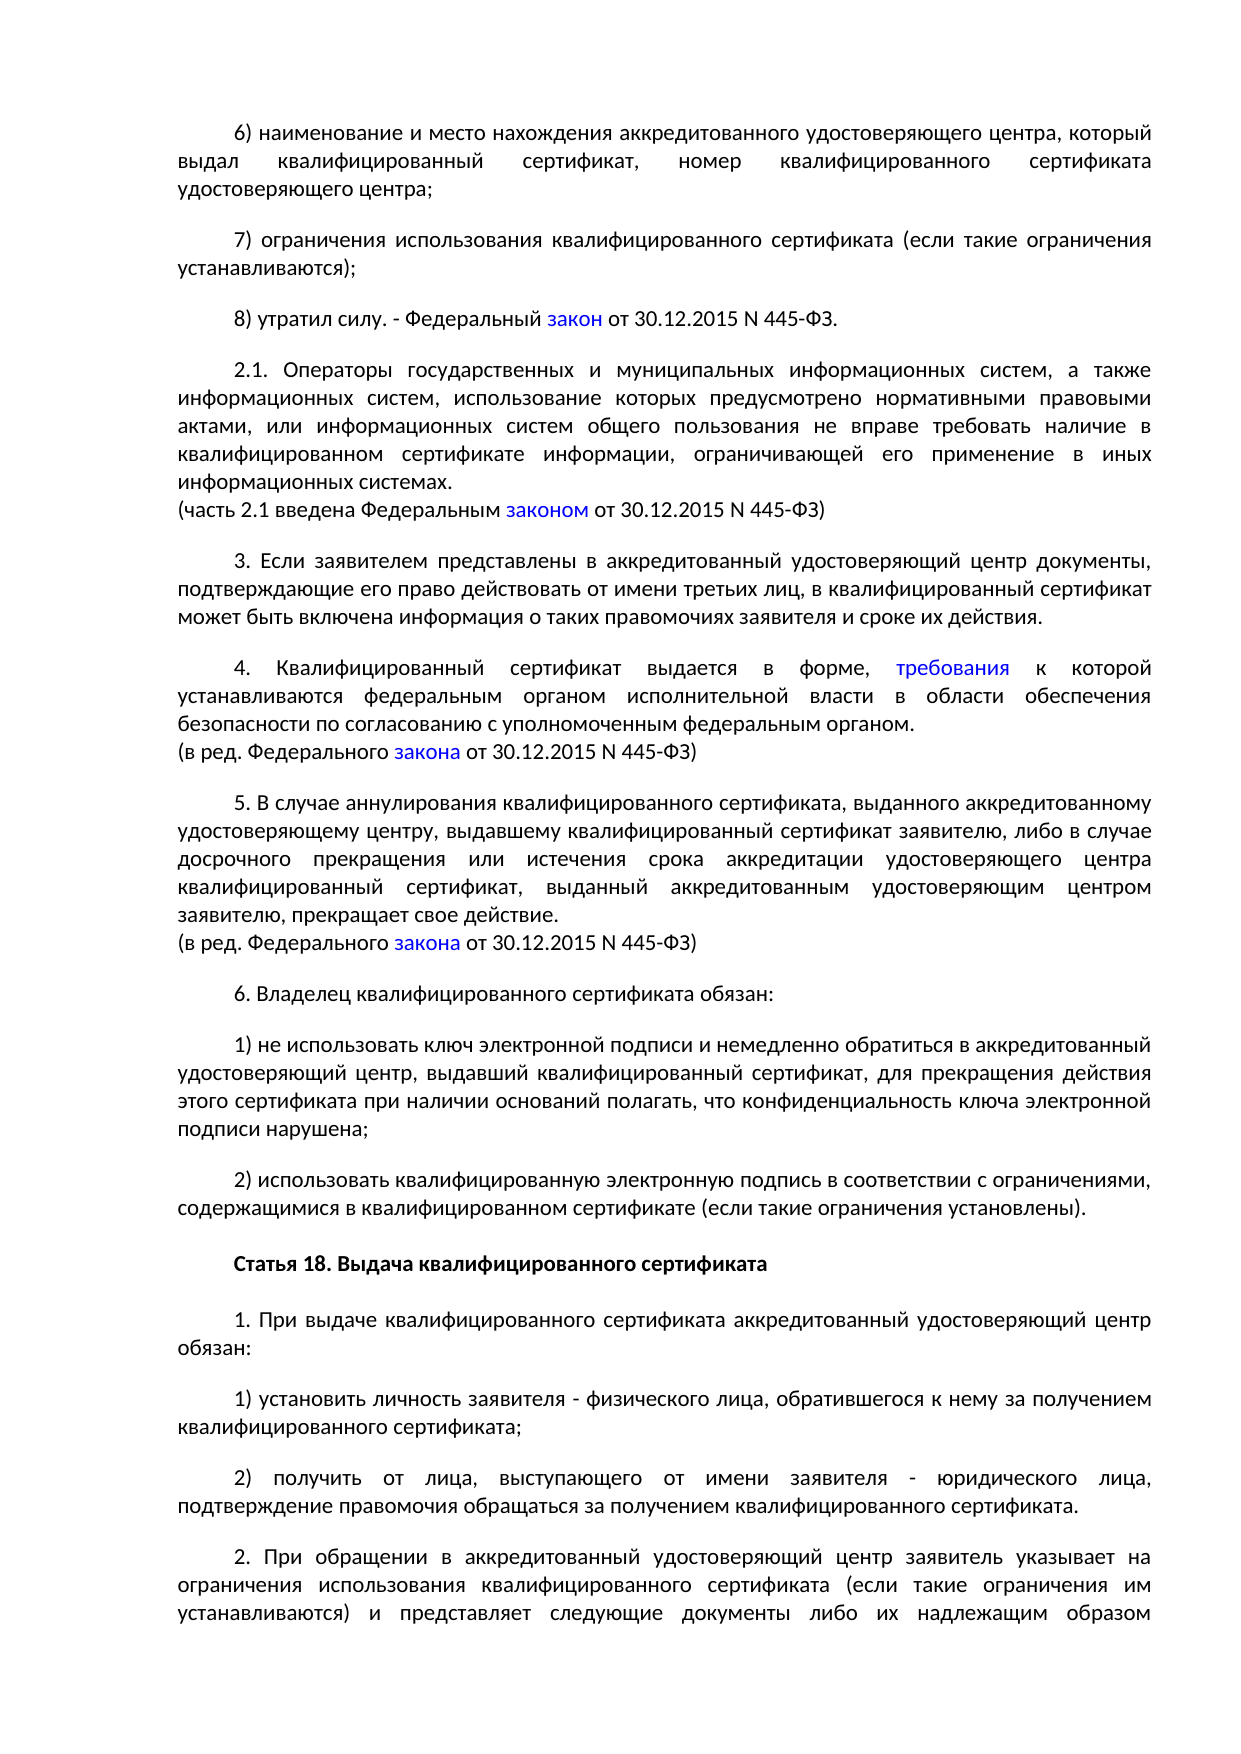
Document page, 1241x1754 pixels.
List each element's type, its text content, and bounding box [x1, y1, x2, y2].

text 7) ограничения использования квалифицированного сертификата (если такие ограничения устанавливаются); [177, 225, 1152, 281]
text 8) утратил силу. - Федеральный закон от 30.12.2015 N 445-ФЗ. [177, 304, 1152, 332]
text (в ред. Федерального закона от 30.12.2015 N 445-ФЗ) [177, 928, 1152, 956]
text 6) наименование и место нахождения аккредитованного удостоверяющего центра, который выдал квалифицированный сертификат, номер квалифицированного сертификата удостоверяющего центра; [177, 118, 1152, 202]
text 5. В случае аннулирования квалифицированного сертификата, выданного аккредитованному удостоверяющему центру, выдавшему квалифицированный сертификат заявителю, либо в случае досрочного прекращения или истечения срока аккредитации удостоверяющего центра квалифицированный сертификат, выданный аккредитованным удостоверяющим центром заявителю, прекращает свое действие. [177, 788, 1152, 928]
text 3. Если заявителем представлены в аккредитованный удостоверяющий центр документы, подтверждающие его право действовать от имени третьих лиц, в квалифицированный сертификат может быть включена информация о таких правомочиях заявителя и сроке их действия. [177, 546, 1152, 630]
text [177, 1542, 1152, 1626]
text 2) получить от лица, выступающего от имени заявителя - юридического лица, подтверждение правомочия обращаться за получением квалифицированного сертификата. [177, 1463, 1152, 1519]
text 2.1. Операторы государственных и муниципальных информационных систем, а также информационных систем, использование которых предусмотрено нормативными правовыми актами, или информационных систем общего пользования не вправе требовать наличие в квалифицированном сертификате информации, ограничивающей его применение в иных информационных системах. [177, 355, 1152, 495]
text 6. Владелец квалифицированного сертификата обязан: [177, 979, 1152, 1007]
text 2) использовать квалифицированную электронную подпись в соответствии с ограничениями, содержащимися в квалифицированном сертификате (если такие ограничения установлены). [177, 1165, 1152, 1221]
text 1) установить личность заявителя - физического лица, обратившегося к нему за получением квалифицированного сертификата; [177, 1384, 1152, 1440]
text 4. Квалифицированный сертификат выдается в форме, требования к которой устанавливаются федеральным органом исполнительной власти в области обеспечения безопасности по согласованию с уполномоченным федеральным органом. [177, 653, 1152, 737]
title Статья 18. Выдача квалифицированного сертификата [177, 1249, 1152, 1277]
text (часть 2.1 введена Федеральным законом от 30.12.2015 N 445-ФЗ) [177, 495, 1152, 523]
text 1. При выдаче квалифицированного сертификата аккредитованный удостоверяющий центр обязан: [177, 1305, 1152, 1361]
text 1) не использовать ключ электронной подписи и немедленно обратиться в аккредитованный удостоверяющий центр, выдавший квалифицированный сертификат, для прекращения действия этого сертификата при наличии оснований полагать, что конфиденциальность ключа электронной подписи нарушена; [177, 1030, 1152, 1142]
text (в ред. Федерального закона от 30.12.2015 N 445-ФЗ) [177, 737, 1152, 765]
